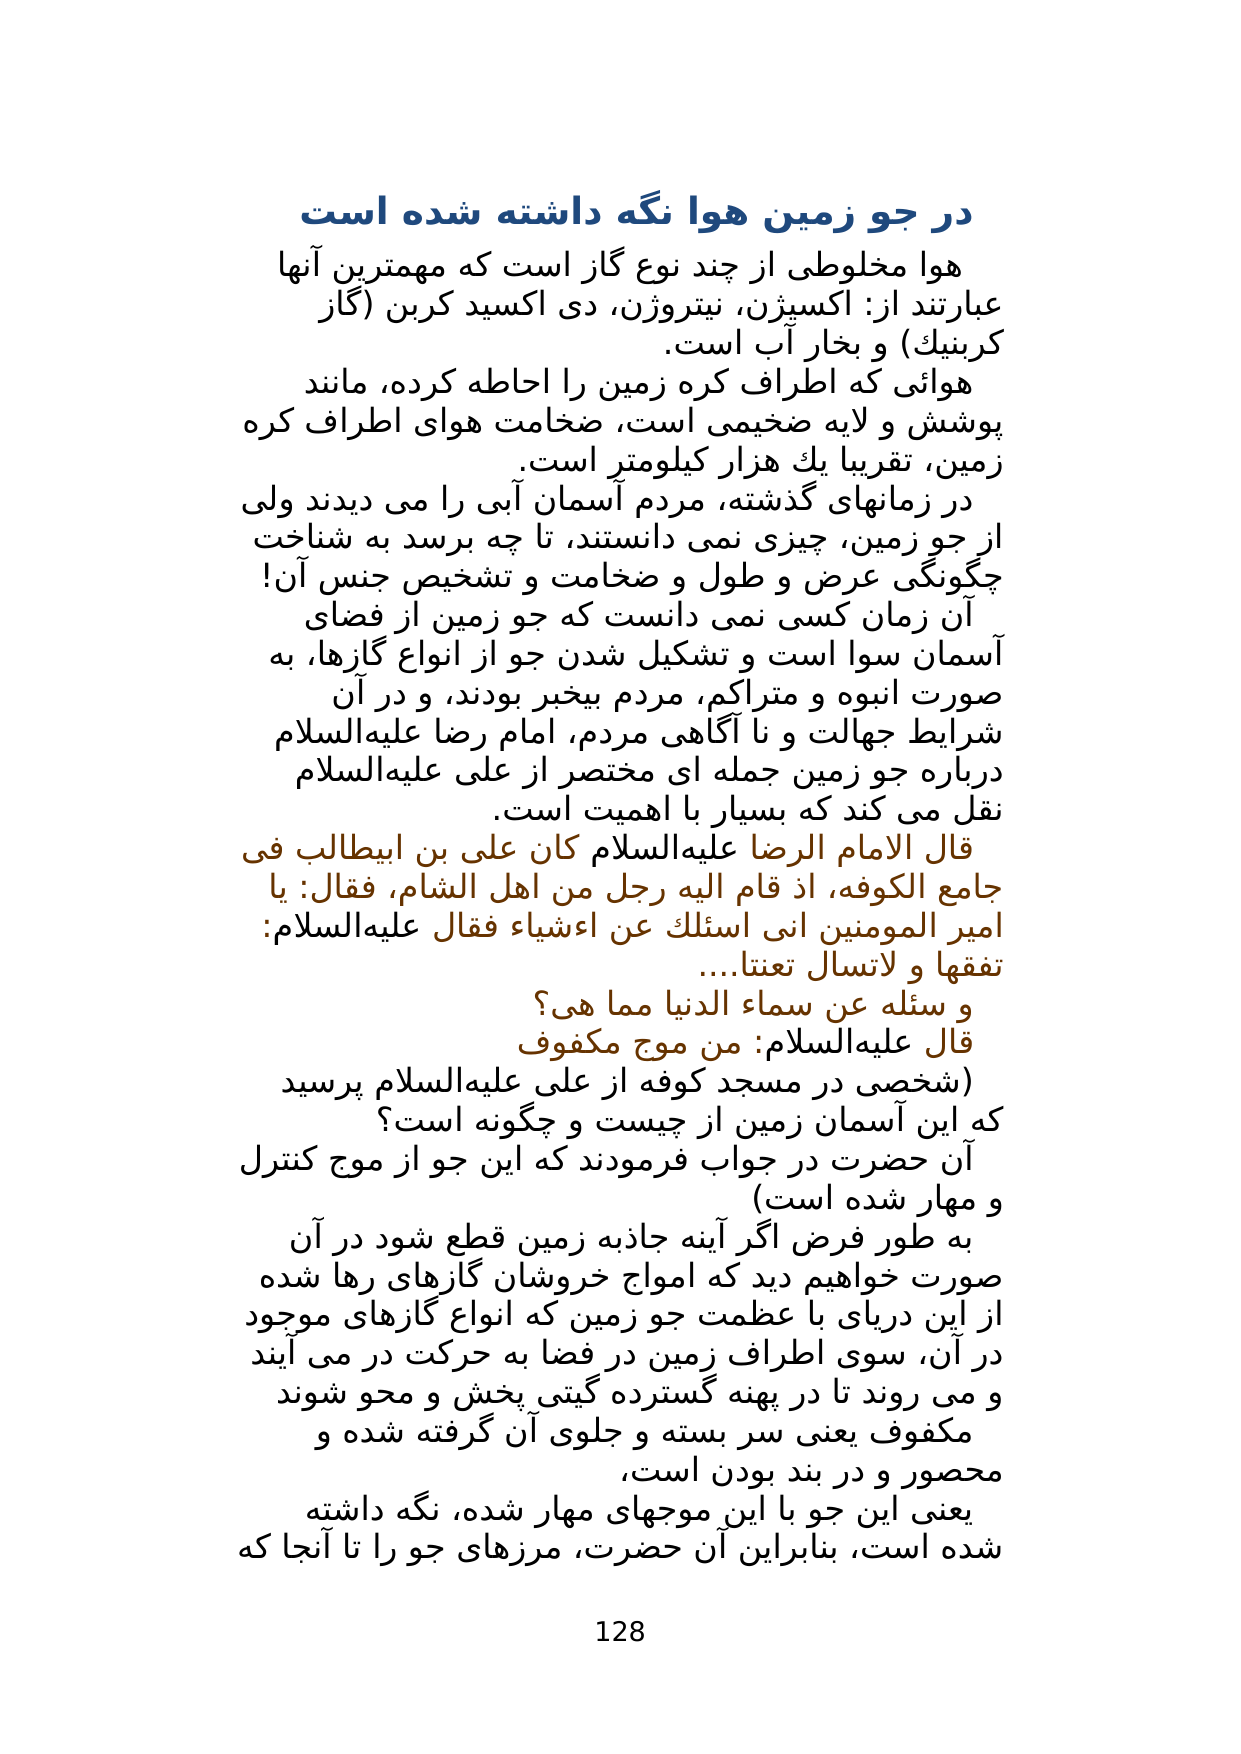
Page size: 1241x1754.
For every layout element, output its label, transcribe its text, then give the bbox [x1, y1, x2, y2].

text هوائى كه اطراف كره زمين را احاطه كرده، مانند پوشش و لايه ضخيمى است، ضخامت هواى اطراف كره زمين، تقريبا يك هزار كيلومتر است. [236, 362, 1004, 479]
text هوا مخلوطى از چند نوع گاز است كه مهمترين آنها عبارتند از: اكسيژن، نيتروژن، دى اكسيد كربن (گاز كربنيك) و بخار آب است. [236, 246, 1004, 362]
text قال عليه‌السلام: من موج مكفوف [236, 1023, 1004, 1062]
text به طور فرض اگر آينه جاذبه زمين قطع شود در آن صورت خواهيم ديد كه امواج خروشان گازهاى رها شده از اين درياى با عظمت جو زمين كه انواع گازهاى موجود در آن، سوى اطراف زمين در فضا به حركت در مى آيند و مى روند تا در پهنه گسترده گيتى پخش و محو شوند [236, 1217, 1004, 1411]
subtitle در جو زمين هوا نگه داشته شده است [236, 190, 1004, 233]
text در زمانهاى گذشته، مردم آسمان آبى را مى ديدند ولى از جو زمين، چيزى نمى دانستند، تا چه برسد به شناخت چگونگى عرض و طول و ضخامت و تشخيص جنس آن! [236, 479, 1004, 596]
text آن زمان كسى نمى دانست كه جو زمين از فضاى آسمان سوا است و تشكيل شدن جو از انواع گازها، به صورت انبوه و متراكم، مردم بيخبر بودند، و در آن شرايط جهالت و نا آگاهى مردم، امام رضا عليه‌السلام درباره جو زمين جمله اى مختصر از على عليه‌السلام نقل مى كند كه بسيار با اهميت است. [236, 596, 1004, 829]
text (شخصى در مسجد كوفه از على عليه‌السلام پرسيد كه اين آسمان زمين از چيست و چگونه است؟ [236, 1062, 1004, 1139]
text قال الامام الرضا عليه‌السلام كان على بن ابيطالب فى جامع الكوفه، اذ قام اليه رجل من اهل الشام، فقال: يا امير المومنين انى اسئلك عن اءشياء فقال عليه‌السلام: تفقها و لاتسال تعنتا.... [236, 829, 1004, 984]
text و سئله عن سماء الدنيا مما هى؟ [236, 984, 1004, 1023]
text آن حضرت در جواب فرمودند كه اين جو از موج كنترل و مهار شده است) [236, 1139, 1004, 1217]
text مكفوف يعنى سر بسته و جلوى آن گرفته شده و محصور و در بند بودن است، [236, 1411, 1004, 1489]
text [236, 1489, 1004, 1567]
